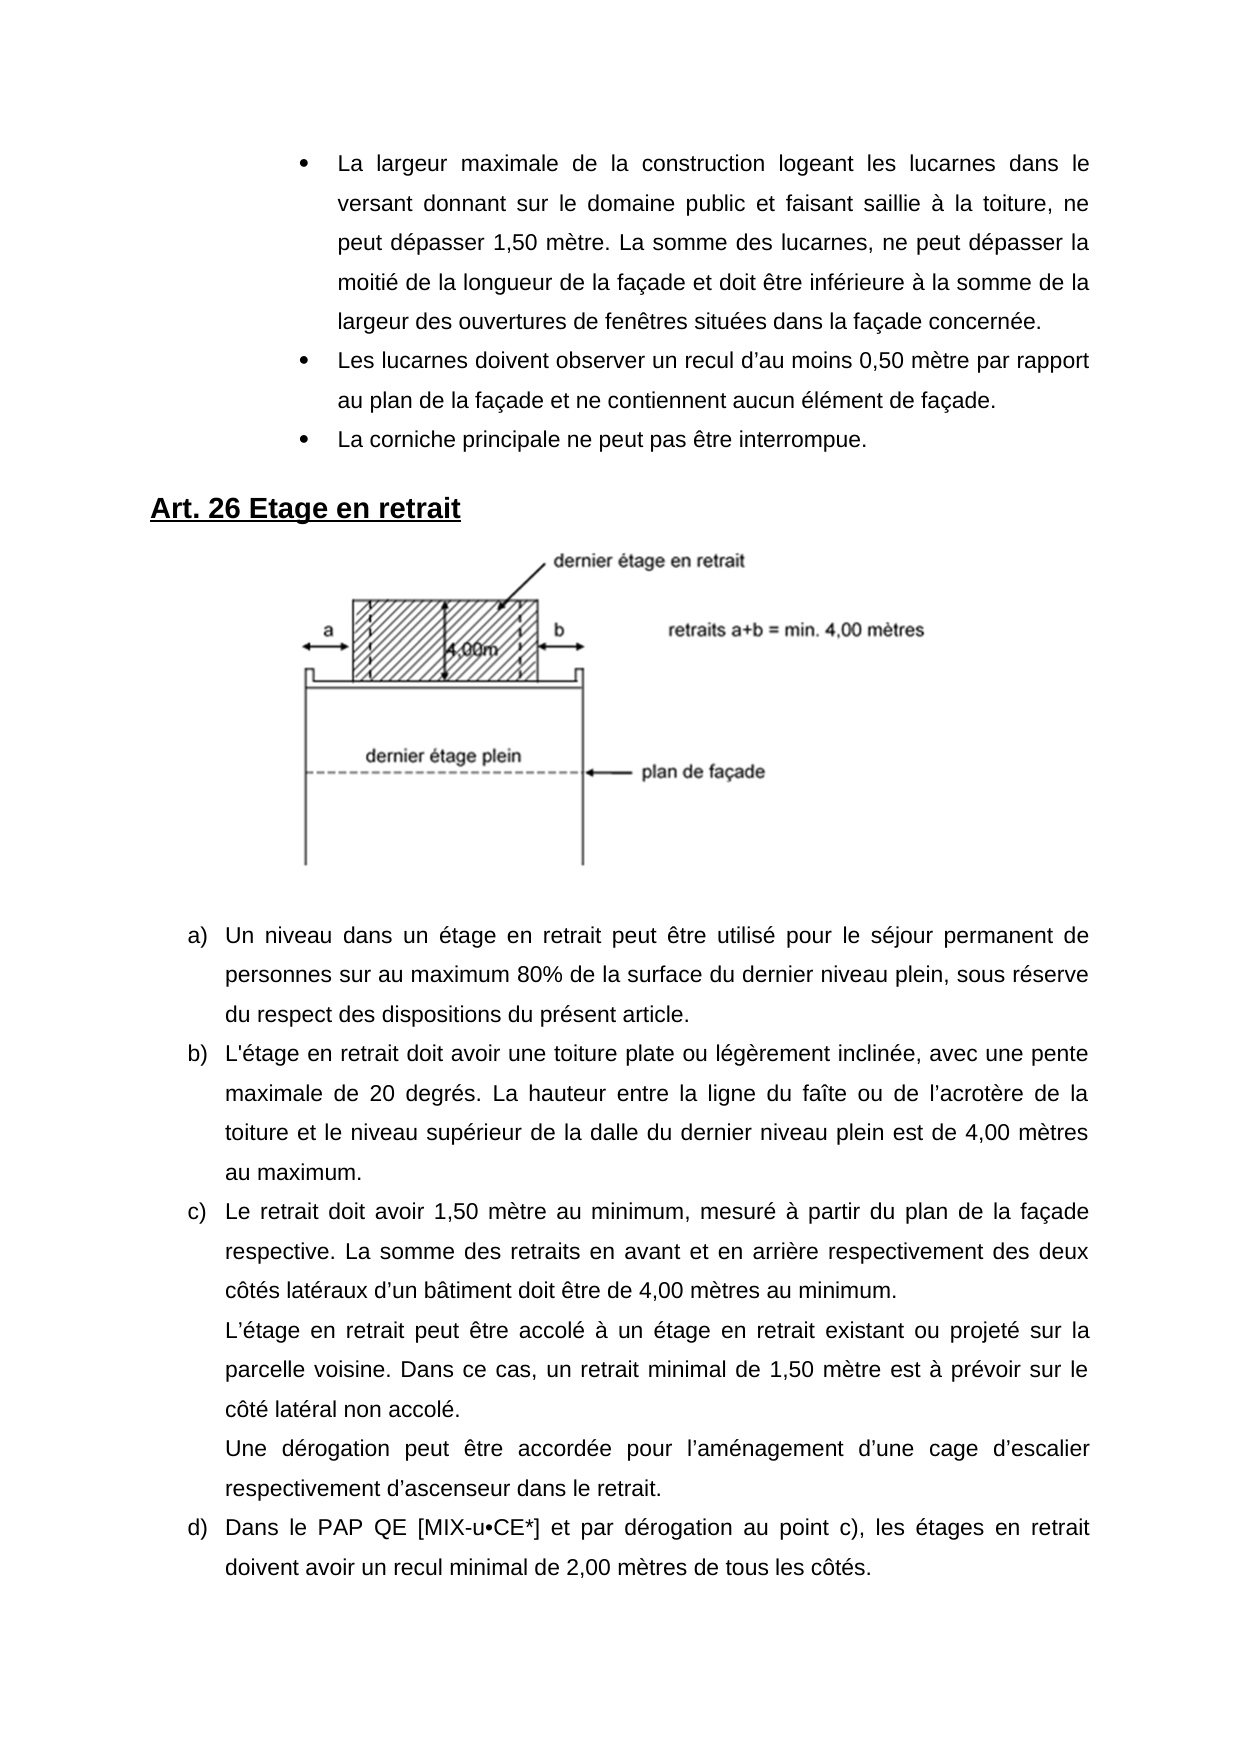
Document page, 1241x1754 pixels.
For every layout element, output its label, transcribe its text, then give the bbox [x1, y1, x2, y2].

text Une dérogation peut être accordée pour l’aménagement d’une cage d’escalier respectivement d’ascenseur dans le retrait. [225, 1435, 1090, 1501]
subtitle Art. 26 Etage en retrait [150, 491, 1090, 524]
text L’étage en retrait peut être accolé à un étage en retrait existant ou projeté sur la parcelle voisine. Dans ce cas, un retrait minimal de 1,50 mètre est à prévoir sur le côté latéral non accolé. [225, 1317, 1090, 1422]
list Les lucarnes doivent observer un recul d’au moins 0,50 mètre par rapport au plan de la façade et ne contiennent aucun élément de façade. [300, 347, 1090, 413]
list La largeur maximale de la construction logeant les lucarnes dans le versant donnant sur le domaine public et faisant saillie à la toiture, ne peut dépasser 1,50 mètre. La somme des lucarnes, ne peut dépasser la moitié de la longueur de la façade et doit être inférieure à la somme de la largeur des ouvertures de fenêtres situées dans la façade concernée. [300, 150, 1090, 334]
list L'étage en retrait doit avoir une toiture plate ou légèrement inclinée, avec une pente maximale de 20 degrés. La hauteur entre la ligne du faîte ou de l’acrotère de la toiture et le niveau supérieur de la dalle du dernier niveau plein est de 4,00 mètres au maximum. [187, 1040, 1090, 1185]
list Dans le PAP QE [MIX-u•CE*] et par dérogation au point c), les étages en retrait doivent avoir un recul minimal de 2,00 mètres de tous les côtés. [187, 1514, 1090, 1580]
list Le retrait doit avoir 1,50 mètre au minimum, mesuré à partir du plan de la façade respective. La somme des retraits en avant et en arrière respectivement des deux côtés latéraux d’un bâtiment doit être de 4,00 mètres au minimum. [187, 1198, 1090, 1303]
picture [282, 541, 958, 870]
list La corniche principale ne peut pas être interrompue. [300, 426, 1090, 453]
list Un niveau dans un étage en retrait peut être utilisé pour le séjour permanent de personnes sur au maximum 80% de la surface du dernier niveau plein, sous réserve du respect des dispositions du présent article. [187, 922, 1090, 1027]
